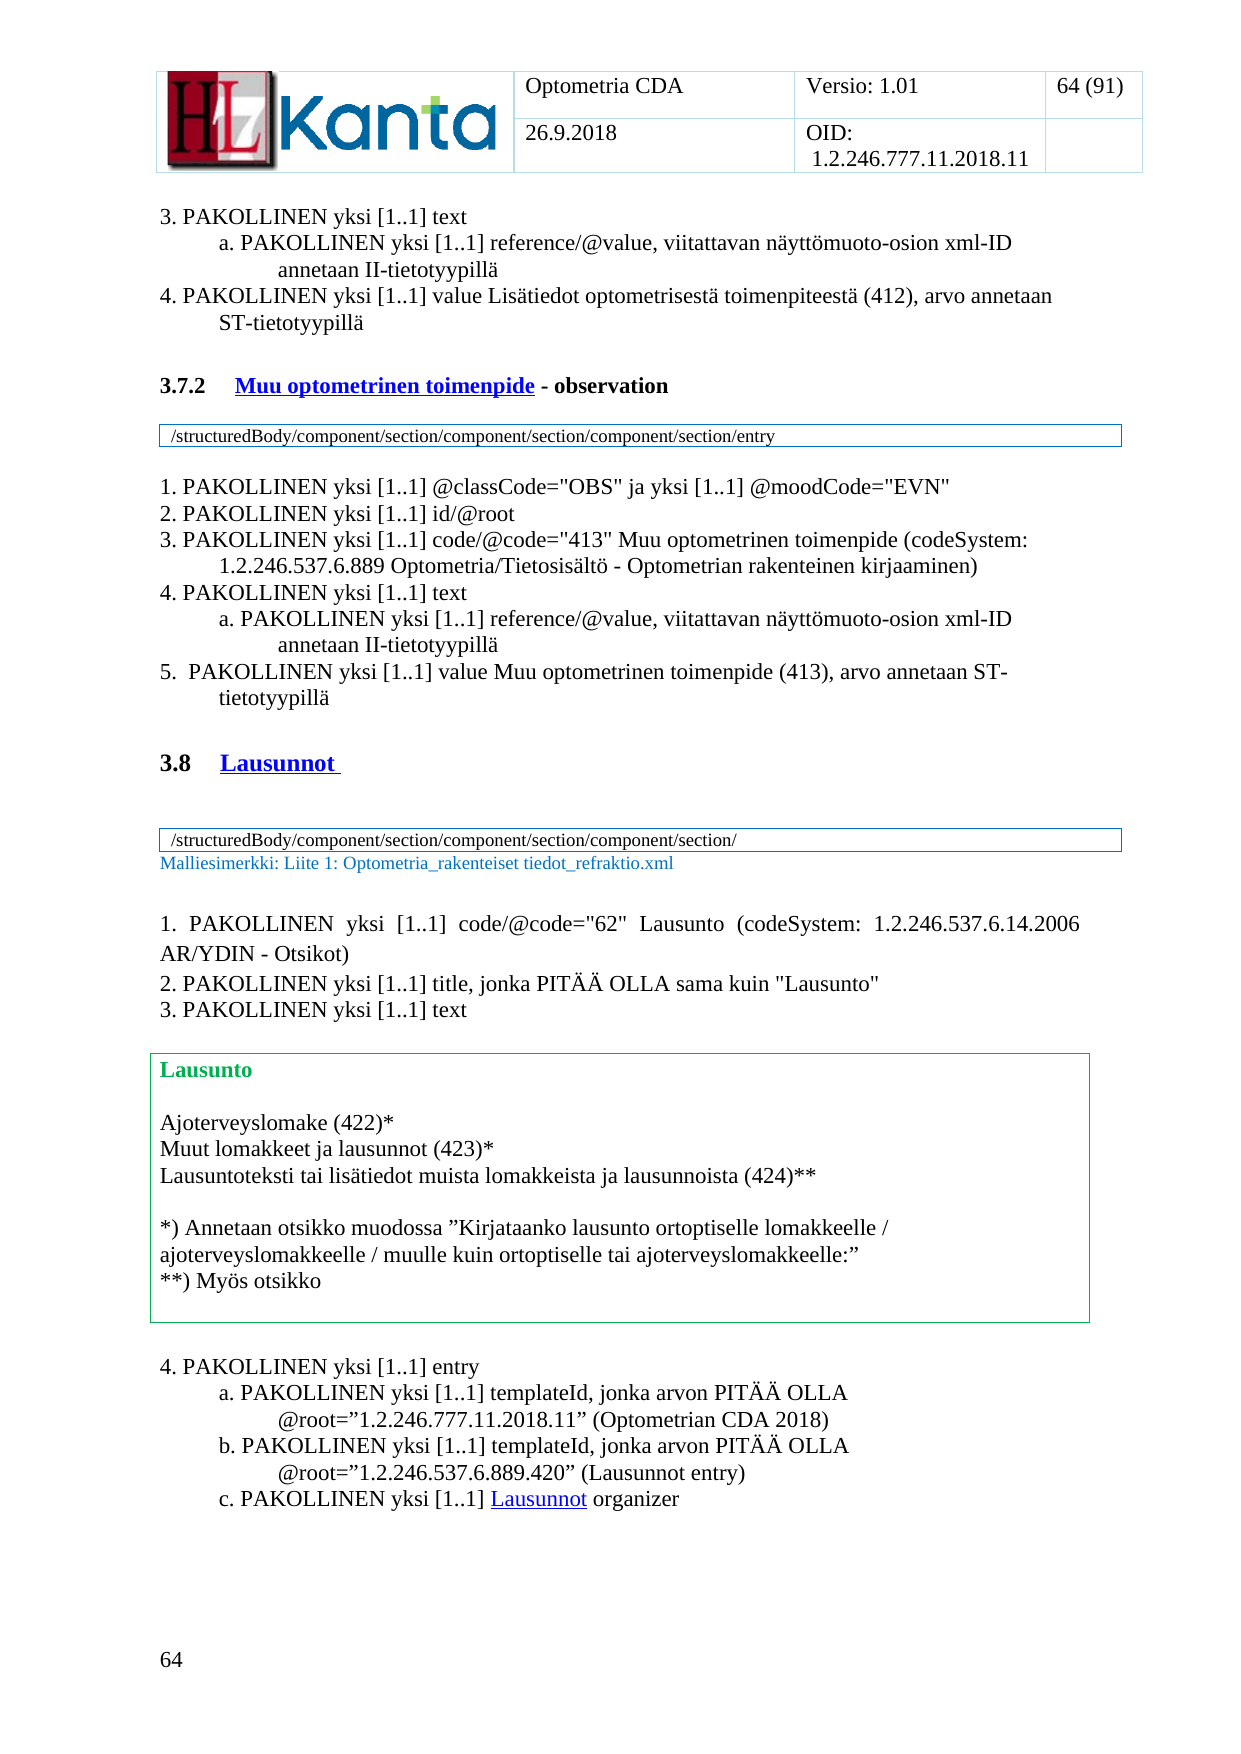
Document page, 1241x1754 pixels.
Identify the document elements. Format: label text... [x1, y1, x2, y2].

text 3. PAKOLLINEN yksi [1..1] text [159, 203, 1081, 229]
text c. PAKOLLINEN yksi [1..1] Lausunnot organizer [218, 1485, 1081, 1511]
text Lausunto [151, 1054, 1089, 1083]
text a. PAKOLLINEN yksi [1..1] templateId, jonka arvon PITÄÄ OLLA @root=”1.2.246.777.11.2018.11” (Optometrian CDA 2018) [218, 1379, 1081, 1432]
subtitle Lausunnot [159, 748, 1081, 777]
picture [281, 96, 496, 150]
text a. PAKOLLINEN yksi [1..1] reference/@value, viitattavan näyttömuoto-osion xml-ID annetaan II-tietotyypillä [218, 229, 1081, 282]
subtitle Muu optometrinen toimenpide - observation [159, 372, 1081, 399]
picture [167, 71, 279, 171]
table_header /structuredBody/component/section/component/section/component/section/ [160, 829, 1121, 851]
text 4. PAKOLLINEN yksi [1..1] value Lisätiedot optometrisestä toimenpiteestä (412), arvo annetaan ST-tietotyypillä [159, 282, 1081, 335]
text Lausuntoteksti tai lisätiedot muista lomakkeista ja lausunnoista (424)** [159, 1162, 1081, 1188]
text 1. PAKOLLINEN yksi [1..1] @classCode="OBS" ja yksi [1..1] @moodCode="EVN" [159, 473, 1081, 500]
text **) Myös otsikko [159, 1267, 1081, 1293]
text Muut lomakkeet ja lausunnot (423)* [159, 1135, 1081, 1162]
table_header /structuredBody/component/section/component/section/component/section/entry [160, 425, 1121, 446]
text 5. PAKOLLINEN yksi [1..1] value Muu optometrinen toimenpide (413), arvo annetaan ST-tietotyypillä [159, 658, 1081, 711]
text 3. PAKOLLINEN yksi [1..1] text [159, 997, 1081, 1023]
text 2. PAKOLLINEN yksi [1..1] id/@root [159, 500, 1081, 526]
text Ajoterveyslomake (422)* [159, 1109, 1081, 1135]
text *) Annetaan otsikko muodossa ”Kirjataanko lausunto ortoptiselle lomakkeelle / ajoterveyslomakkeelle / muulle kuin ortoptiselle tai ajoterveyslomakkeelle:” [159, 1214, 1081, 1267]
text 4. PAKOLLINEN yksi [1..1] entry [159, 1353, 1081, 1379]
text Malliesimerkki: Liite 1: Optometria_rakenteiset tiedot_refraktio.xml [159, 852, 1081, 873]
text b. PAKOLLINEN yksi [1..1] templateId, jonka arvon PITÄÄ OLLA @root=”1.2.246.537.6.889.420” (Lausunnot entry) [218, 1432, 1081, 1485]
text 3. PAKOLLINEN yksi [1..1] code/@code="413" Muu optometrinen toimenpide (codeSystem: 1.2.246.537.6.889 Optometria/Tietosisältö - Optometrian rakenteinen kirjaaminen) [159, 526, 1081, 579]
text 4. PAKOLLINEN yksi [1..1] text [159, 579, 1081, 605]
text 2. PAKOLLINEN yksi [1..1] title, jonka PITÄÄ OLLA sama kuin "Lausunto" [159, 970, 1081, 997]
text a. PAKOLLINEN yksi [1..1] reference/@value, viitattavan näyttömuoto-osion xml-ID annetaan II-tietotyypillä [218, 605, 1081, 658]
text 1. PAKOLLINEN yksi [1..1] code/@code="62" Lausunto (codeSystem: 1.2.246.537.6.14.2006 AR/YDIN - Otsikot) [159, 910, 1081, 966]
